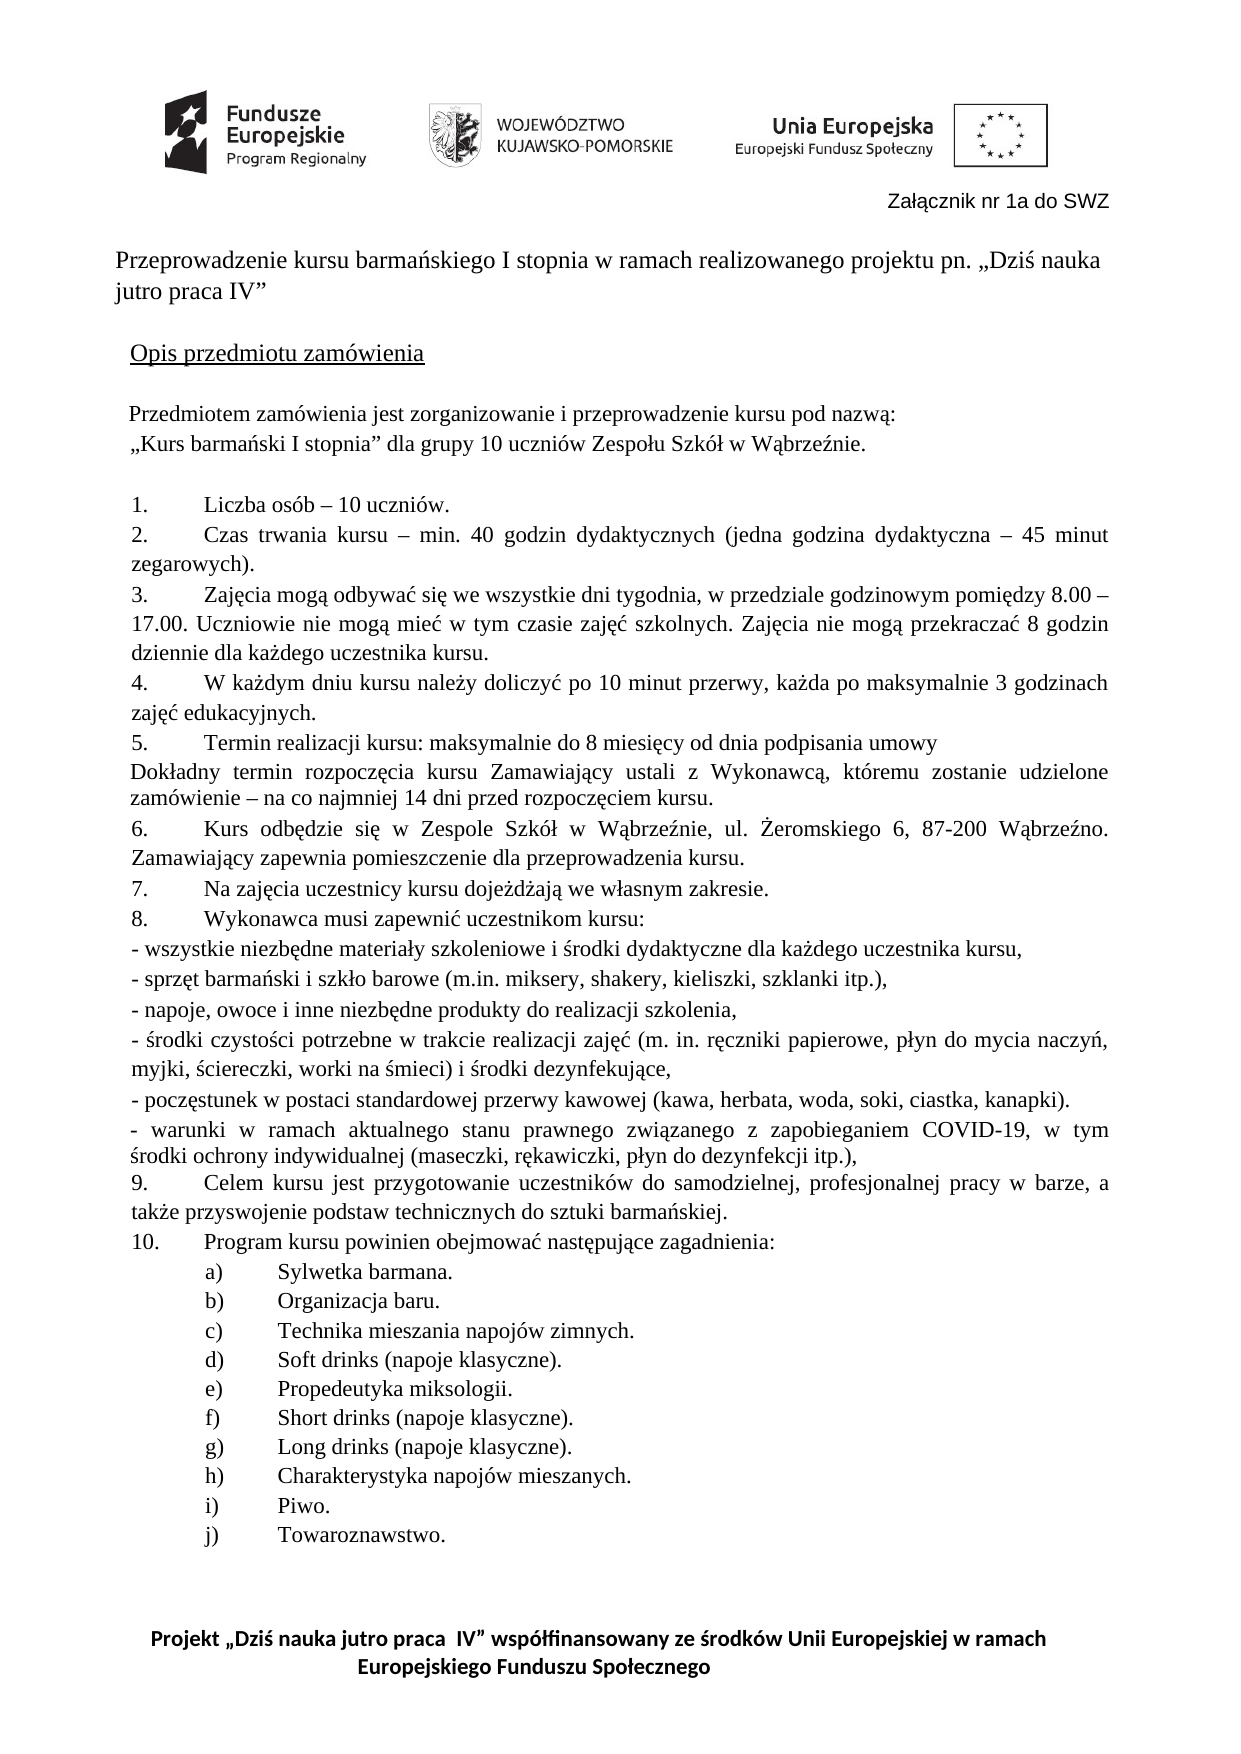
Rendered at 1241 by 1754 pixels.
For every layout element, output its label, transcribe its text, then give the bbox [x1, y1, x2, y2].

text - napoje, owoce i inne niezbędne produkty do realizacji szkolenia, [131, 996, 1110, 1022]
list Termin realizacji kursu: maksymalnie do 8 miesięcy od dnia podpisania umowy [131, 729, 1110, 755]
text Przeprowadzenie kursu barmańskiego I stopnia w ramach realizowanego projektu pn. „Dziś nauka jutro praca IV” [115, 245, 1102, 305]
text - środki czystości potrzebne w trakcie realizacji zajęć (m. in. ręczniki papierowe, płyn do mycia naczyń, myjki, ściereczki, worki na śmieci) i środki dezynfekujące, [131, 1026, 1110, 1082]
list Celem kursu jest przygotowanie uczestników do samodzielnej, profesjonalnej pracy w barze, a także przyswojenie podstaw technicznych do sztuki barmańskiej. [131, 1169, 1110, 1224]
list Sylwetka barmana. [205, 1258, 1110, 1285]
text - wszystkie niezbędne materiały szkoleniowe i środki dydaktyczne dla każdego uczestnika kursu, [131, 935, 1110, 962]
list Long drinks (napoje klasyczne). [205, 1433, 1110, 1460]
list Na zajęcia uczestnicy kursu dojeżdżają we własnym zakresie. [131, 874, 1110, 901]
list Liczba osób – 10 uczniów. [131, 491, 1110, 517]
text Załącznik nr 1a do SWZ [130, 148, 1109, 213]
list Charakterystyka napojów mieszanych. [205, 1463, 1110, 1489]
picture [150, 73, 1064, 148]
list Soft drinks (napoje klasyczne). [205, 1346, 1110, 1372]
text - warunki w ramach aktualnego stanu prawnego związanego z zapobieganiem COVID-19, w tym środki ochrony indywidualnej (maseczki, rękawiczki, płyn do dezynfekcji itp.), [130, 1116, 1110, 1169]
list Propedeutyka miksologii. [205, 1375, 1110, 1401]
list Towaroznawstwo. [205, 1521, 1110, 1547]
text - sprzęt barmański i szkło barowe (m.in. miksery, shakery, kieliszki, szklanki itp.), [131, 966, 1110, 992]
list Piwo. [205, 1492, 1110, 1518]
text Dokładny termin rozpoczęcia kursu Zamawiający ustali z Wykonawcą, któremu zostanie udzielone zamówienie – na co najmniej 14 dni przed rozpoczęciem kursu. [130, 759, 1110, 811]
text Opis przedmiotu zamówienia [130, 338, 1110, 367]
list Czas trwania kursu – min. 40 godzin dydaktycznych (jedna godzina dydaktyczna – 45 minut zegarowych). [131, 521, 1110, 577]
list Short drinks (napoje klasyczne). [205, 1404, 1110, 1431]
text Przedmiotem zamówienia jest zorganizowanie i przeprowadzenie kursu pod nazwą: [128, 400, 1110, 426]
list Organizacja baru. [205, 1288, 1110, 1314]
list W każdym dniu kursu należy doliczyć po 10 minut przerwy, każda po maksymalnie 3 godzinach zajęć edukacyjnych. [131, 669, 1110, 725]
text - poczęstunek w postaci standardowej przerwy kawowej (kawa, herbata, woda, soki, ciastka, kanapki). [131, 1086, 1110, 1112]
list Technika mieszania napojów zimnych. [205, 1317, 1110, 1343]
list Program kursu powinien obejmować następujące zagadnienia: [131, 1228, 1110, 1254]
text „Kurs barmański I stopnia” dla grupy 10 uczniów Zespołu Szkół w Wąbrzeźnie. [130, 430, 1110, 456]
list Wykonawca musi zapewnić uczestnikom kursu: [131, 905, 1110, 931]
list Zajęcia mogą odbywać się we wszystkie dni tygodnia, w przedziale godzinowym pomiędzy 8.00 – 17.00. Uczniowie nie mogą mieć w tym czasie zajęć szkolnych. Zajęcia nie mogą przekraczać 8 godzin dziennie dla każdego uczestnika kursu. [131, 581, 1110, 665]
list Kurs odbędzie się w Zespole Szkół w Wąbrzeźnie, ul. Żeromskiego 6, 87-200 Wąbrzeźno. Zamawiający zapewnia pomieszczenie dla przeprowadzenia kursu. [131, 815, 1110, 871]
